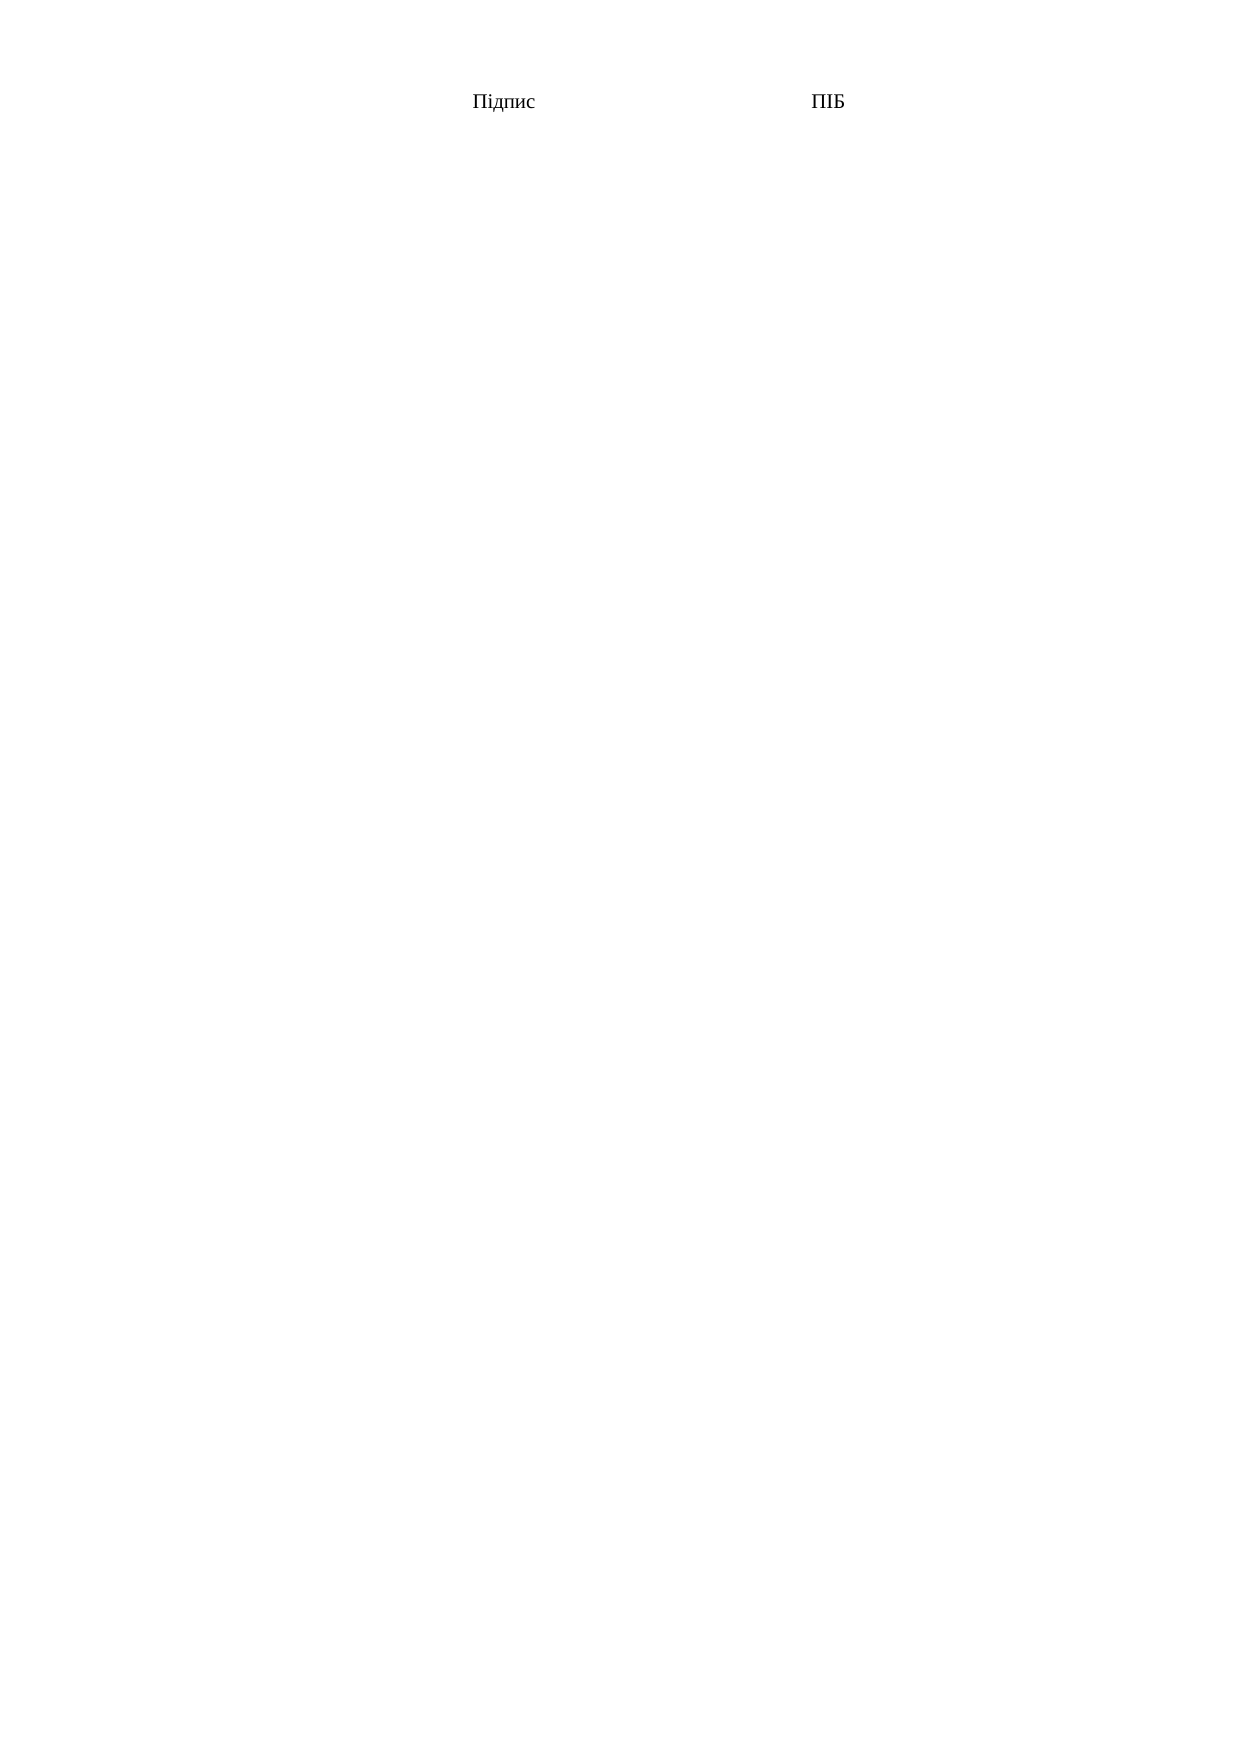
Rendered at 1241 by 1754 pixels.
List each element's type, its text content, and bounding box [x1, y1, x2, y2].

text Підпис ПІБ [177, 88, 1122, 113]
